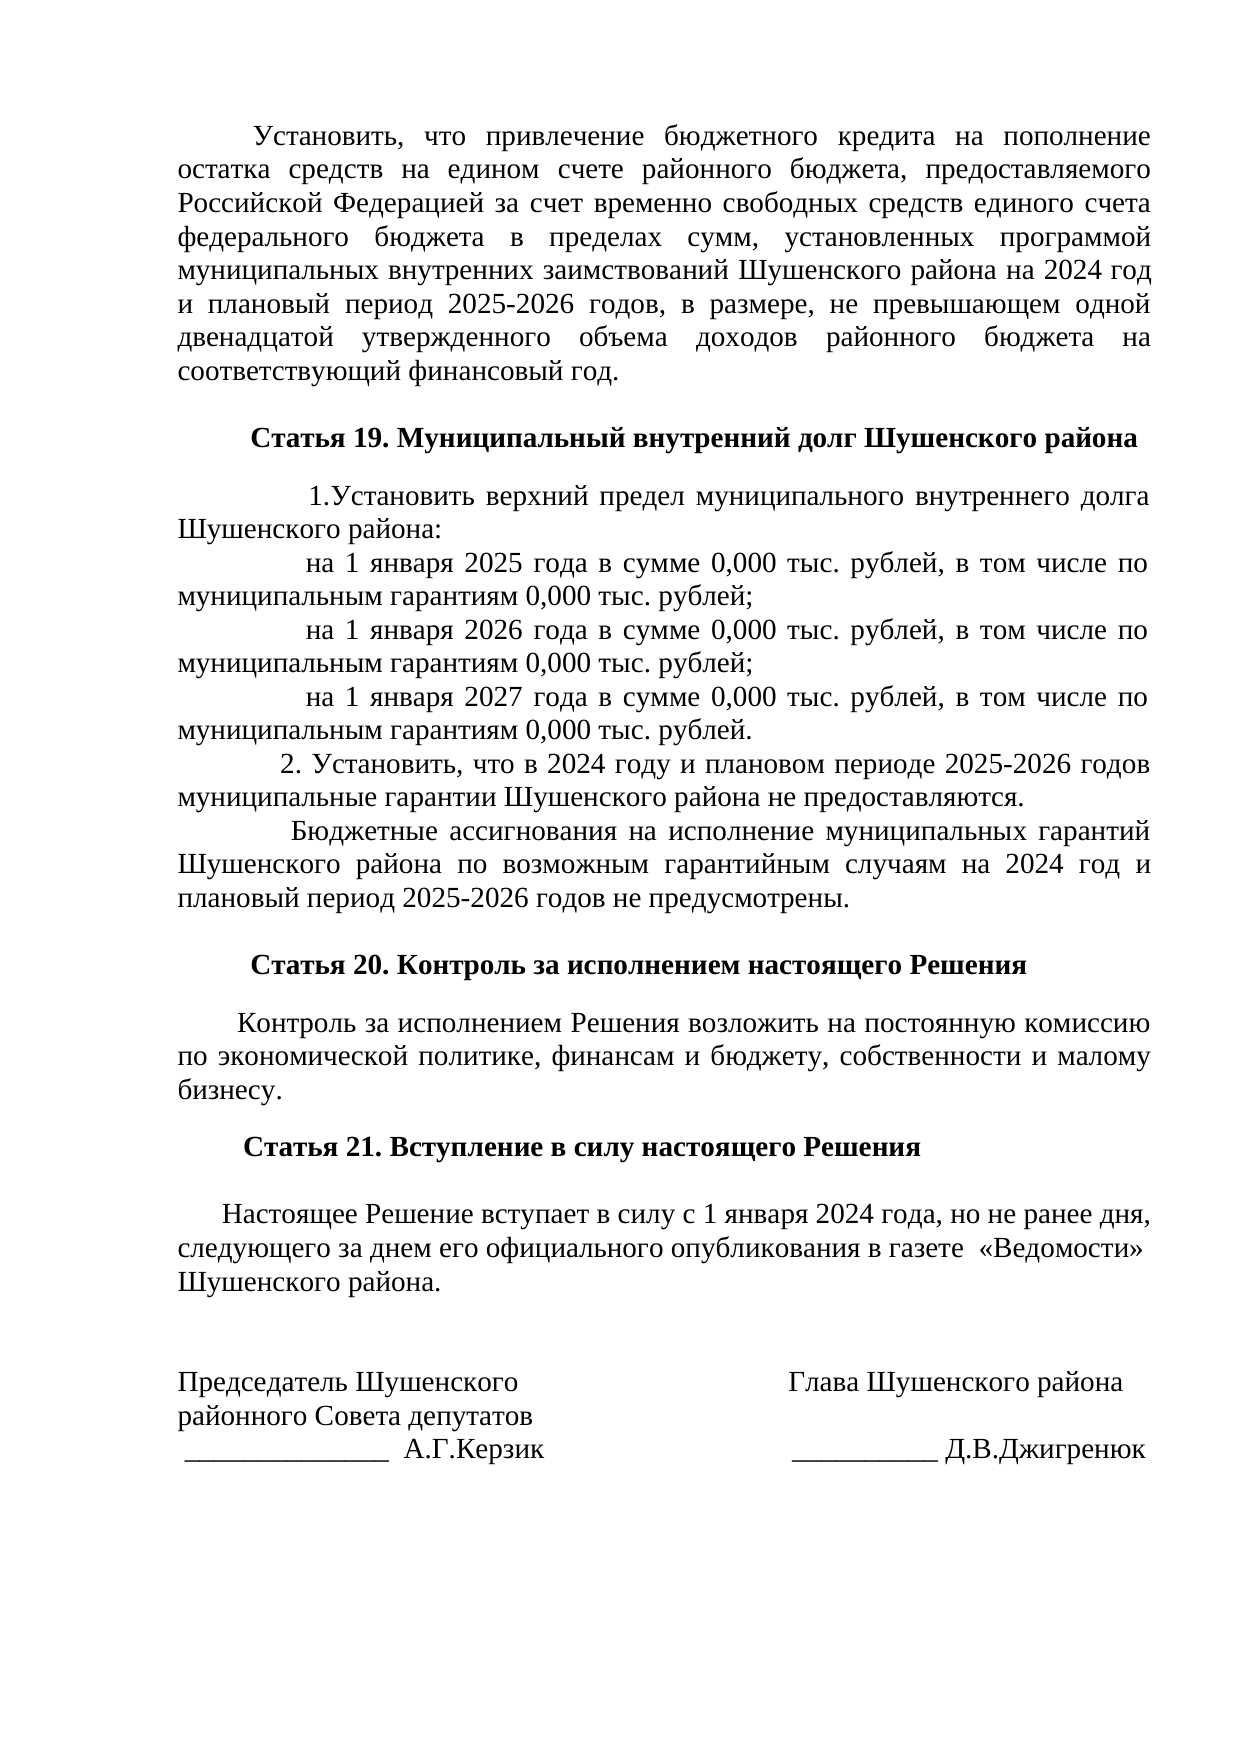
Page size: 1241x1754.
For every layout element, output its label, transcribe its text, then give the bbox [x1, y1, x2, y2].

text Председатель Шушенского Глава Шушенского района [177, 1364, 1152, 1398]
text Статья 21. Вступление в силу настоящего Решения [177, 1129, 1152, 1163]
text Установить, что привлечение бюджетного кредита на пополнение остатка средств на едином счете районного бюджета, предоставляемого Российской Федерацией за счет временно свободных средств единого счета федерального бюджета в пределах сумм, установленных программой муниципальных внутренних заимствований Шушенского района на 2024 год и плановый период 2025-2026 годов, в размере, не превышающем одной двенадцатой утвержденного объема доходов районного бюджета на соответствующий финансовый год. [177, 118, 1152, 386]
text Статья 19. Муниципальный внутренний долг Шушенского района [177, 420, 1152, 453]
text на 1 января 2026 года в сумме 0,000 тыс. рублей, в том числе по муниципальным гарантиям 0,000 тыс. рублей; [177, 612, 1152, 679]
text районного Совета депутатов [177, 1398, 1152, 1431]
text Бюджетные ассигнования на исполнение муниципальных гарантий Шушенского района по возможным гарантийным случаям на 2024 год и плановый период 2025-2026 годов не предусмотрены. [177, 813, 1152, 914]
text Статья 20. Контроль за исполнением настоящего Решения [177, 947, 1152, 981]
text ______________ А.Г.Керзик __________ Д.В.Джигренюк [177, 1431, 1152, 1465]
text на 1 января 2027 года в сумме 0,000 тыс. рублей, в том числе по муниципальным гарантиям 0,000 тыс. рублей. [177, 679, 1152, 746]
text на 1 января 2025 года в сумме 0,000 тыс. рублей, в том числе по муниципальным гарантиям 0,000 тыс. рублей; [177, 545, 1152, 612]
text Контроль за исполнением Решения возложить на постоянную комиссию по экономической политике, финансам и бюджету, собственности и малому бизнесу. [177, 1005, 1152, 1105]
text 2. Установить, что в 2024 году и плановом периоде 2025-2026 годов муниципальные гарантии Шушенского района не предоставляются. [177, 746, 1152, 813]
text Настоящее Решение вступает в силу с 1 января 2024 года, но не ранее дня, следующего за днем его официального опубликования в газете «Ведомости» Шушенского района. [177, 1197, 1152, 1297]
text 1.Установить верхний предел муниципального внутреннего долга Шушенского района: [177, 478, 1152, 545]
